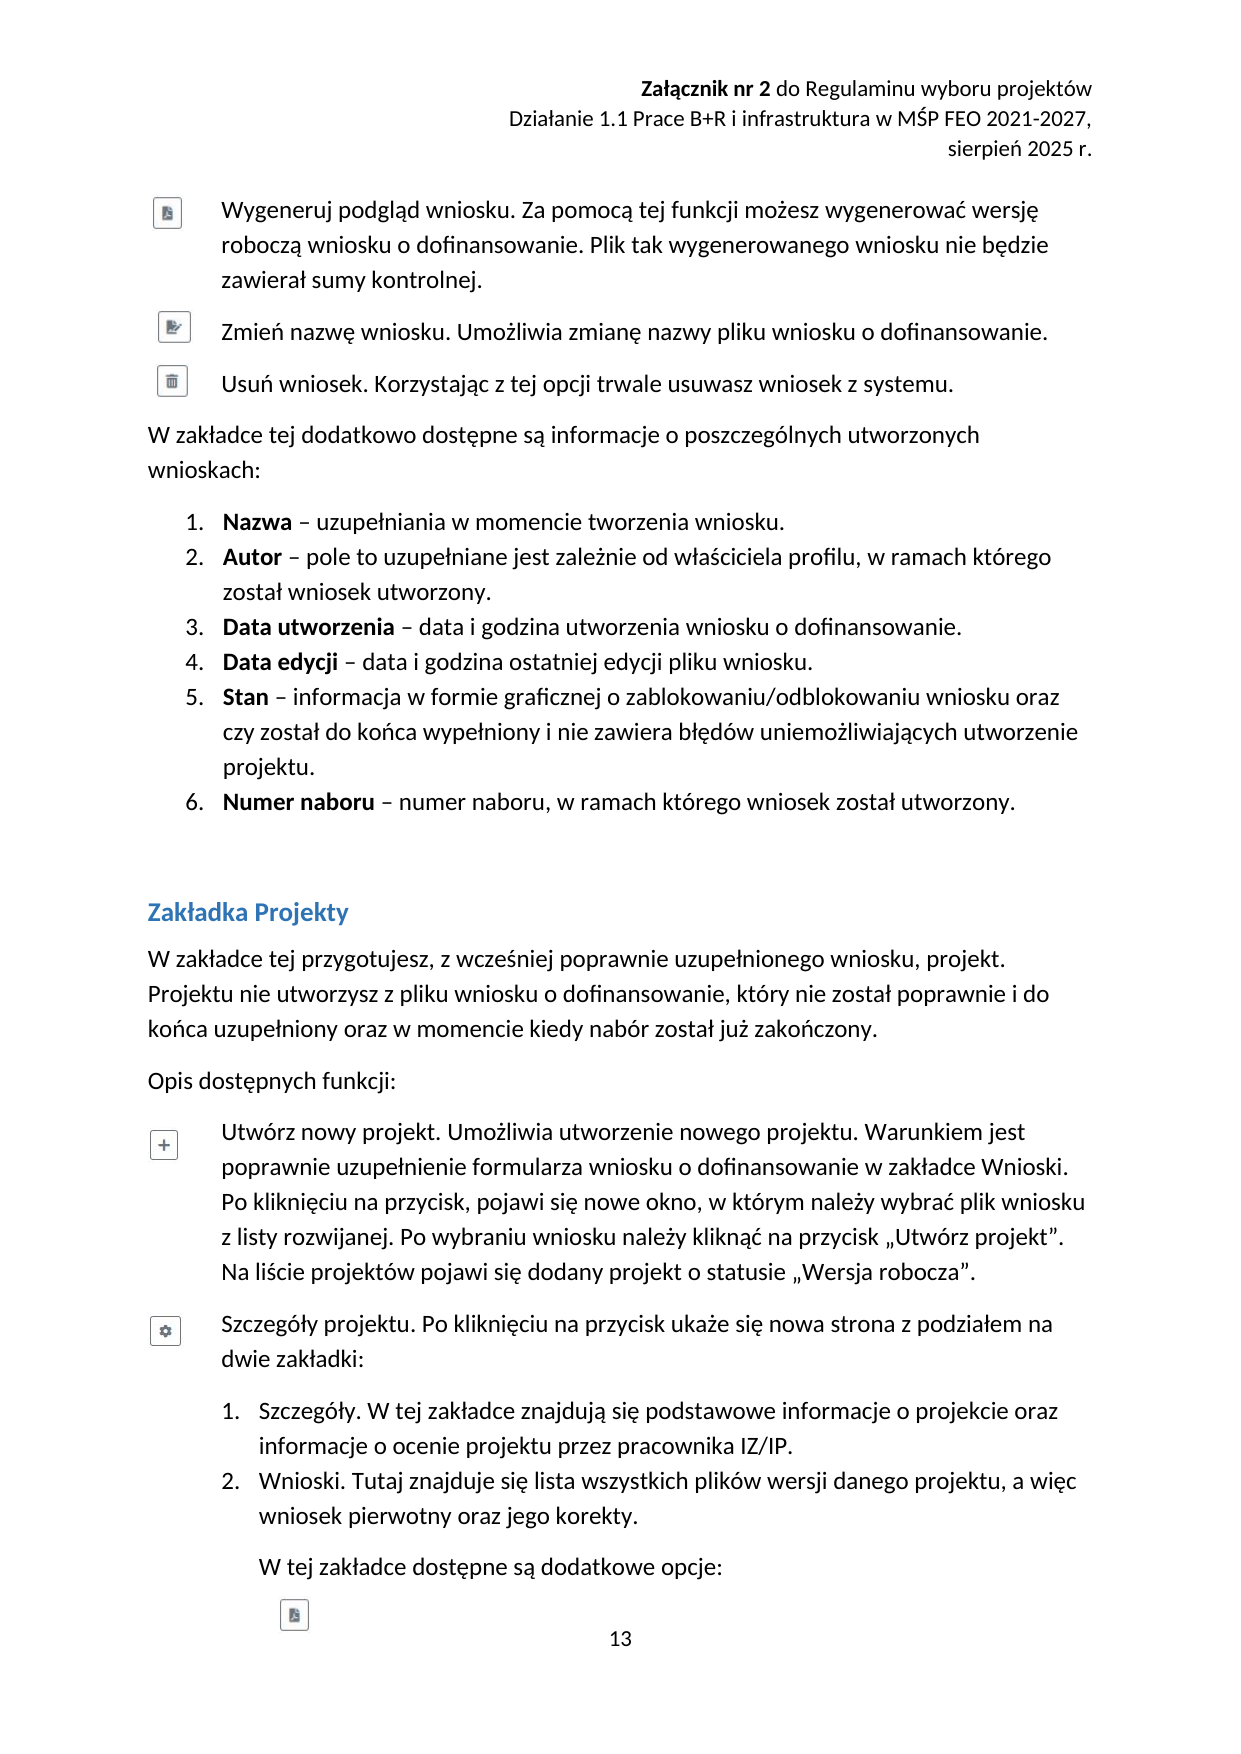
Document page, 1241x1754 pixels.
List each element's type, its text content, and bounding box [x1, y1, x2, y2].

list Autor – pole to uzupełniane jest zależnie od właściciela profilu, w ramach którego został wniosek utworzony. [185, 541, 1092, 607]
text W tej zakładce dostępne są dodatkowe opcje: [259, 1552, 1092, 1582]
text Szczegóły projektu. Po kliknięciu na przycisk ukaże się nowa strona z podziałem na dwie zakładki: [221, 1308, 1092, 1374]
text W zakładce tej dodatkowo dostępne są informacje o poszczególnych utworzonych wnioskach: [148, 419, 1092, 485]
list Numer naboru – numer naboru, w ramach którego wniosek został utworzony. [185, 786, 1092, 817]
text Wygeneruj podgląd wniosku. Za pomocą tej funkcji możesz wygenerować wersję roboczą wniosku o dofinansowanie. Plik tak wygenerowanego wniosku nie będzie zawierał sumy kontrolnej. [221, 194, 1092, 295]
text Utwórz nowy projekt. Umożliwia utworzenie nowego projektu. Warunkiem jest poprawnie uzupełnienie formularza wniosku o dofinansowanie w zakładce Wnioski. Po kliknięciu na przycisk, pojawi się nowe okno, w którym należy wybrać plik wniosku z listy rozwijanej. Po wybraniu wniosku należy kliknąć na przycisk „Utwórz projekt”. Na liście projektów pojawi się dodany projekt o statusie „Wersja robocza”. [221, 1117, 1092, 1287]
subtitle Zakładka Projekty [148, 895, 1092, 928]
text Opis dostępnych funkcji: [148, 1065, 1092, 1095]
list Szczegóły. W tej zakładce znajdują się podstawowe informacje o projekcie oraz informacje o ocenie projektu przez pracownika IZ/IP. [221, 1395, 1092, 1460]
text Usuń wniosek. Korzystając z tej opcji trwale usuwasz wniosek z systemu. [221, 368, 1092, 398]
text Zmień nazwę wniosku. Umożliwia zmianę nazwy pliku wniosku o dofinansowanie. [221, 316, 1092, 347]
list Data utworzenia – data i godzina utworzenia wniosku o dofinansowanie. [185, 611, 1092, 642]
picture [151, 194, 184, 231]
picture [155, 310, 194, 346]
picture [278, 1596, 311, 1633]
picture [147, 1127, 181, 1164]
text W zakładce tej przygotujesz, z wcześniej poprawnie uzupełnionego wniosku, projekt. Projektu nie utworzysz z pliku wniosku o dofinansowanie, który nie został poprawnie i do końca uzupełniony oraz w momencie kiedy nabór został już zakończony. [148, 943, 1092, 1044]
list Wnioski. Tutaj znajduje się lista wszystkich plików wersji danego projektu, a więc wniosek pierwotny oraz jego korekty. [221, 1465, 1092, 1530]
picture [147, 1313, 185, 1350]
picture [155, 363, 191, 400]
list Stan – informacja w formie graficznej o zablokowaniu/odblokowaniu wniosku oraz czy został do końca wypełniony i nie zawiera błędów uniemożliwiających utworzenie projektu. [185, 681, 1092, 782]
list Nazwa – uzupełniania w momencie tworzenia wniosku. [185, 506, 1092, 537]
list Data edycji – data i godzina ostatniej edycji pliku wniosku. [185, 646, 1092, 677]
